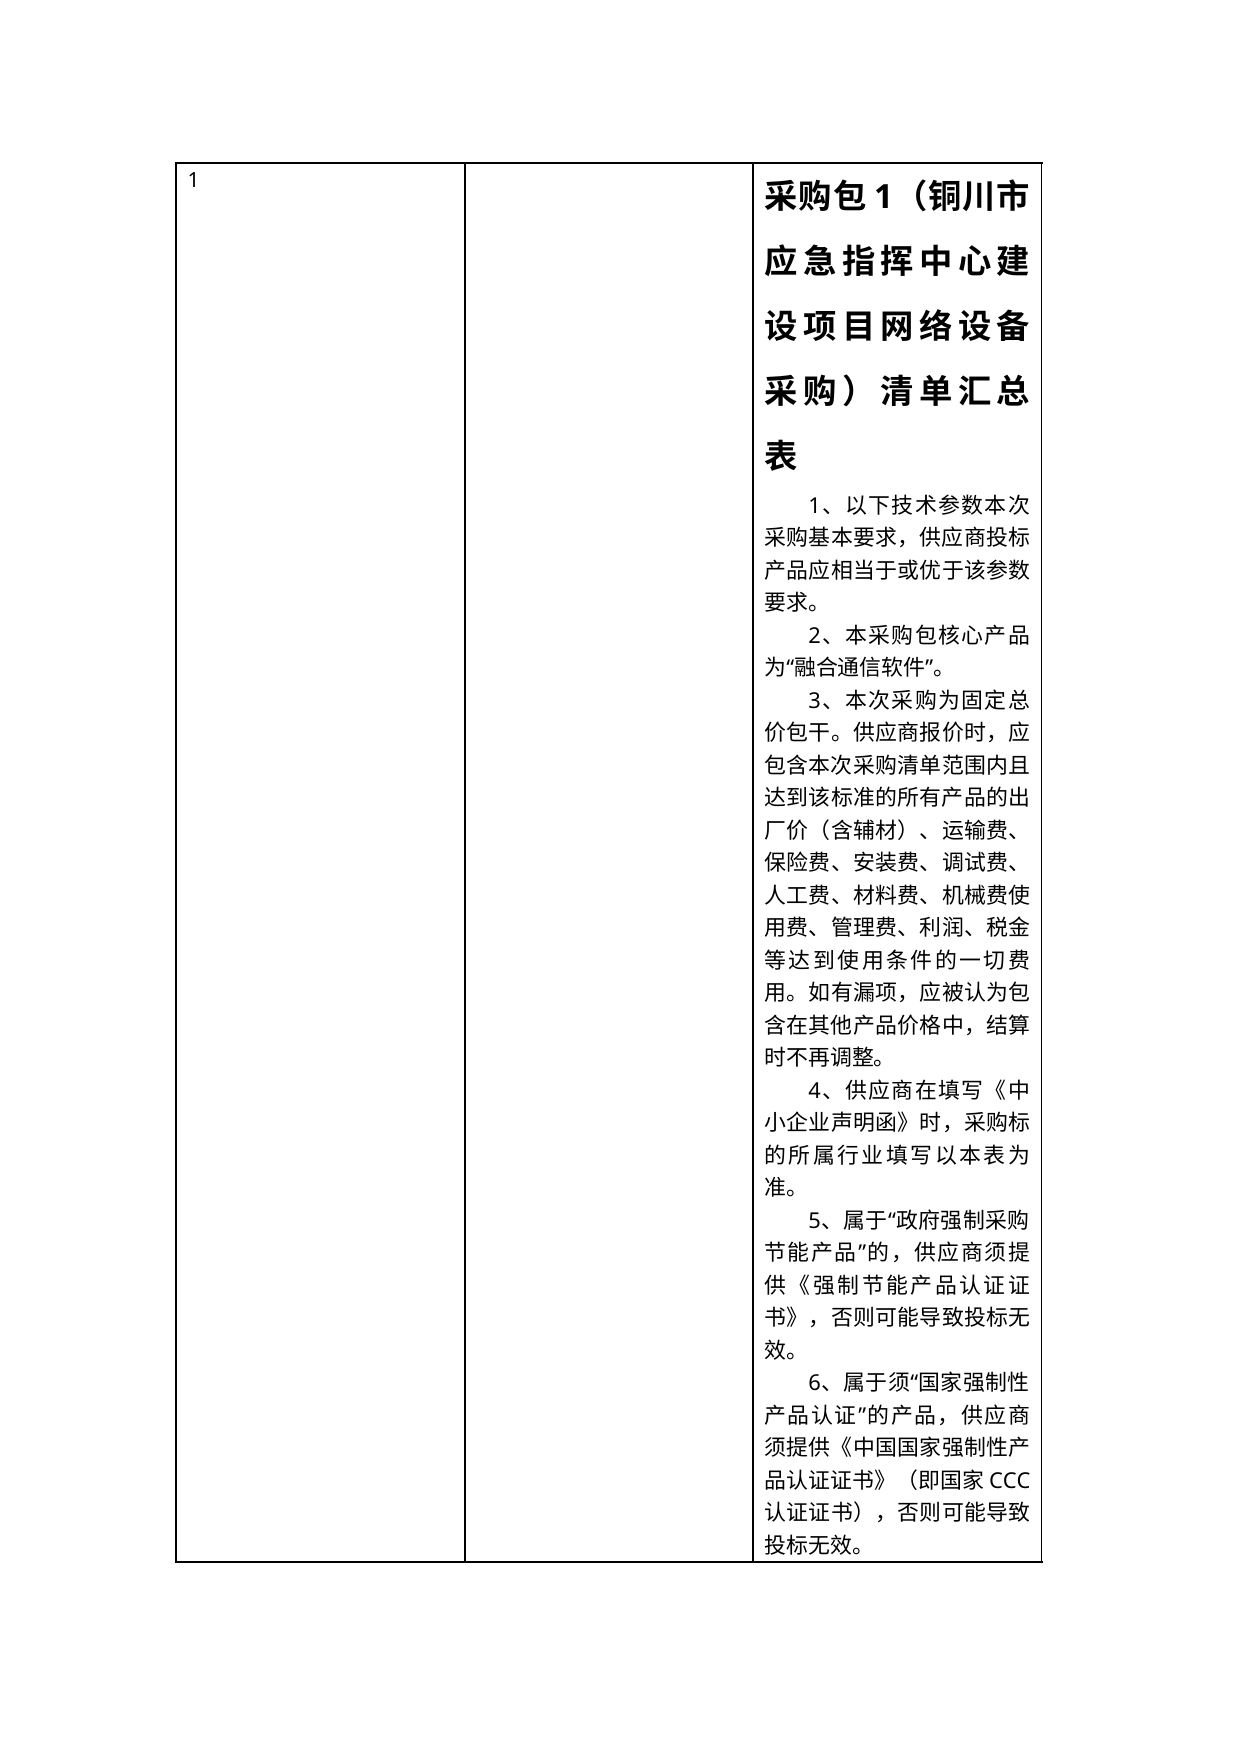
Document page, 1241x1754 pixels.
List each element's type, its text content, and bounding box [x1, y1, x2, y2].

table_cell 1 [177, 164, 464, 1561]
table_cell [466, 164, 752, 1561]
